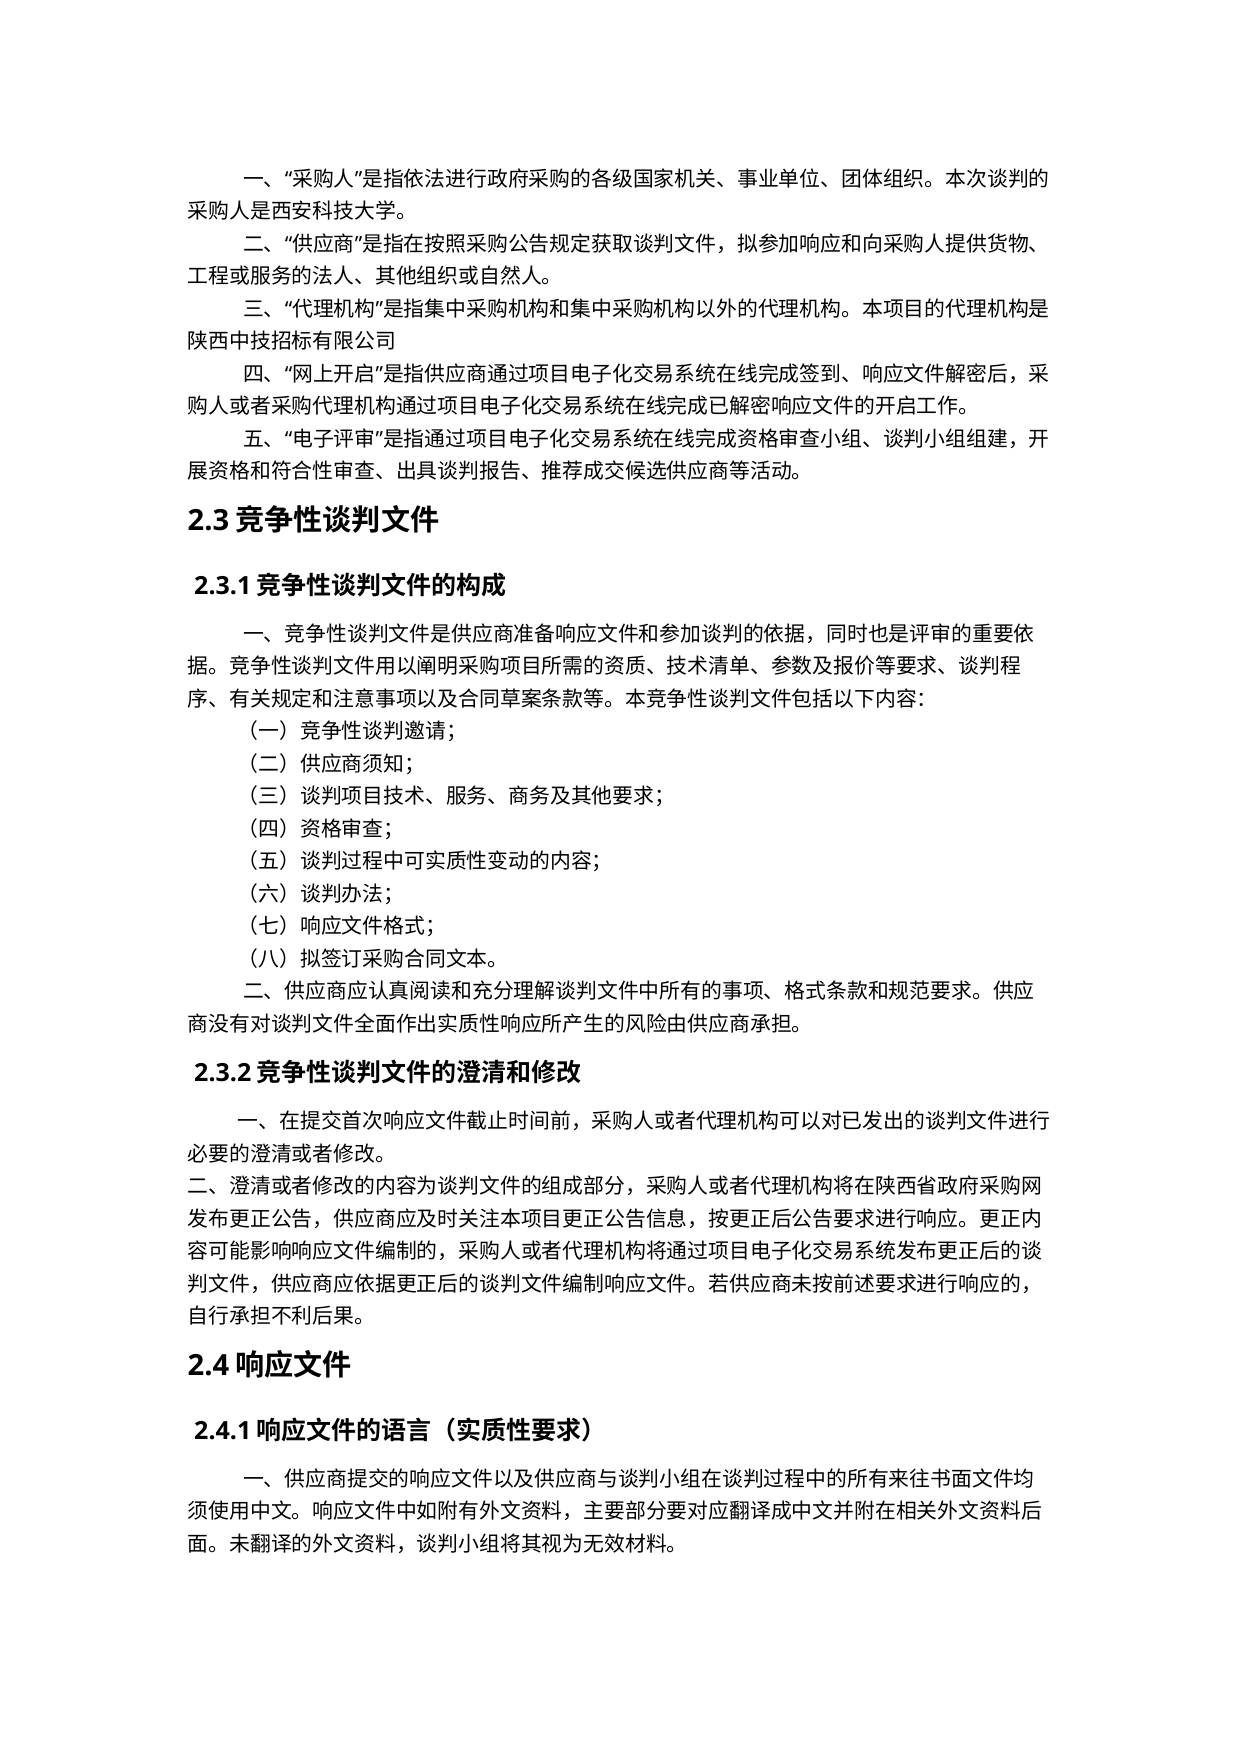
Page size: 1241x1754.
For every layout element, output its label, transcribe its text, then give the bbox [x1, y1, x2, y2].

text （八）拟签订采购合同文本。 [187, 942, 1053, 974]
text 一、“采购人”是指依法进行政府采购的各级国家机关、事业单位、团体组织。本次谈判的采购人是西安科技大学。 [187, 162, 1053, 227]
text （一）竞争性谈判邀请； [187, 714, 1053, 747]
text 一、供应商提交的响应文件以及供应商与谈判小组在谈判过程中的所有来往书面文件均须使用中文。响应文件中如附有外文资料，主要部分要对应翻译成中文并附在相关外文资料后面。未翻译的外文资料，谈判小组将其视为无效材料。 [187, 1462, 1053, 1559]
text 五、“电子评审”是指通过项目电子化交易系统在线完成资格审查小组、谈判小组组建，开展资格和符合性审查、出具谈判报告、推荐成交候选供应商等活动。 [187, 422, 1053, 487]
text （五）谈判过程中可实质性变动的内容； [187, 844, 1053, 877]
text 二、“供应商”是指在按照采购公告规定获取谈判文件，拟参加响应和向采购人提供货物、工程或服务的法人、其他组织或自然人。 [187, 227, 1053, 292]
text 一、在提交首次响应文件截止时间前，采购人或者代理机构可以对已发出的谈判文件进行必要的澄清或者修改。 [187, 1104, 1053, 1169]
text 2.4.1响应文件的语言（实质性要求） [187, 1397, 1053, 1462]
text 二、供应商应认真阅读和充分理解谈判文件中所有的事项、格式条款和规范要求。供应商没有对谈判文件全面作出实质性响应所产生的风险由供应商承担。 [187, 974, 1053, 1039]
text （三）谈判项目技术、服务、商务及其他要求； [187, 779, 1053, 812]
text 一、竞争性谈判文件是供应商准备响应文件和参加谈判的依据，同时也是评审的重要依据。竞争性谈判文件用以阐明采购项目所需的资质、技术清单、参数及报价等要求、谈判程序、有关规定和注意事项以及合同草案条款等。本竞争性谈判文件包括以下内容： [187, 617, 1053, 714]
text （二）供应商须知； [187, 747, 1053, 779]
text 2.3竞争性谈判文件 [187, 487, 1053, 552]
text 2.3.1竞争性谈判文件的构成 [187, 552, 1053, 617]
text 2.3.2竞争性谈判文件的澄清和修改 [187, 1039, 1053, 1104]
text （六）谈判办法； [187, 877, 1053, 909]
text 三、“代理机构”是指集中采购机构和集中采购机构以外的代理机构。本项目的代理机构是陕西中技招标有限公司 [187, 292, 1053, 357]
text 二、澄清或者修改的内容为谈判文件的组成部分，采购人或者代理机构将在陕西省政府采购网发布更正公告，供应商应及时关注本项目更正公告信息，按更正后公告要求进行响应。更正内容可能影响响应文件编制的，采购人或者代理机构将通过项目电子化交易系统发布更正后的谈判文件，供应商应依据更正后的谈判文件编制响应文件。若供应商未按前述要求进行响应的，自行承担不利后果。 [187, 1169, 1053, 1332]
text 四、“网上开启”是指供应商通过项目电子化交易系统在线完成签到、响应文件解密后，采购人或者采购代理机构通过项目电子化交易系统在线完成已解密响应文件的开启工作。 [187, 357, 1053, 422]
text （四）资格审查； [187, 812, 1053, 844]
text 2.4响应文件 [187, 1332, 1053, 1397]
text （七）响应文件格式； [187, 909, 1053, 942]
